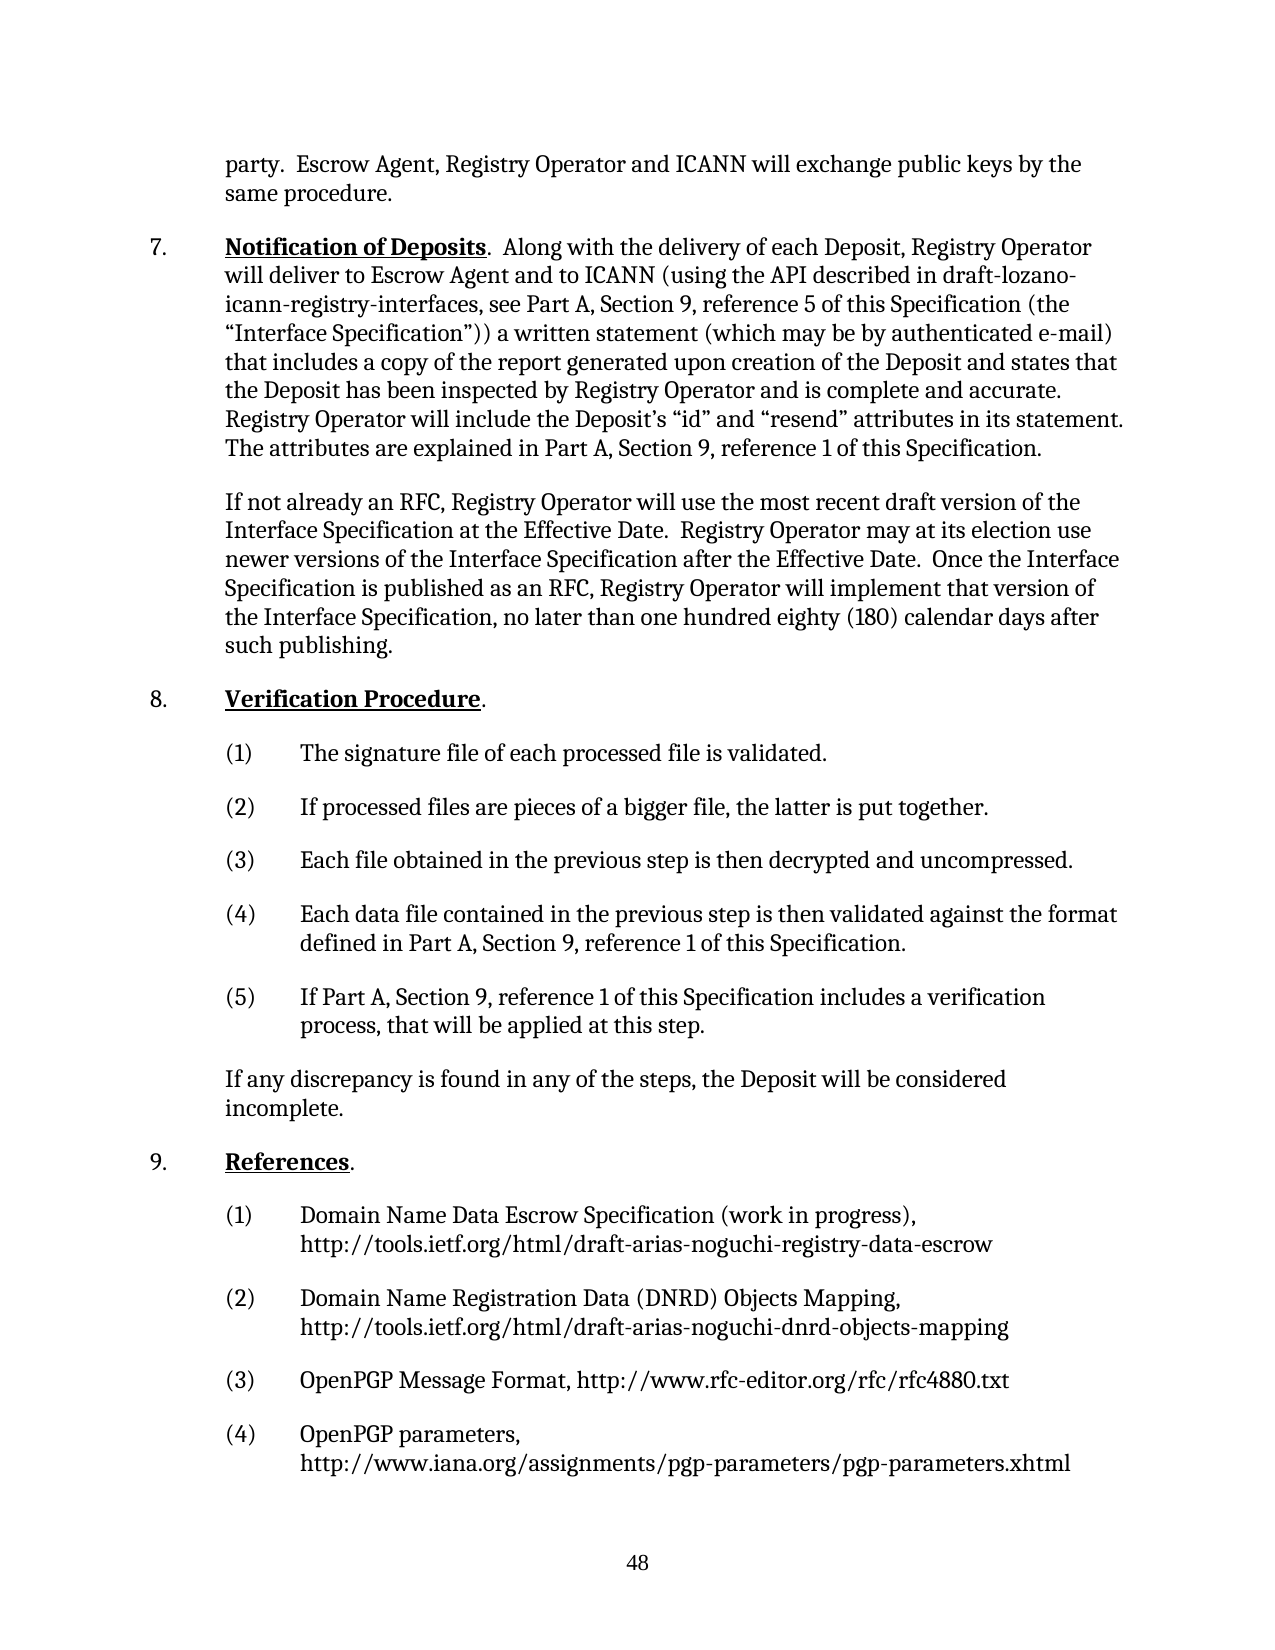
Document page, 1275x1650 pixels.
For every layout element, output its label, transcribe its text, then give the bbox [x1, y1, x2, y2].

text References. [150, 1147, 1125, 1176]
text Verification Procedure. [150, 685, 1125, 714]
text OpenPGP parameters, http://www.iana.org/assignments/pgp-parameters/pgp-parameters.xhtml [225, 1420, 1125, 1477]
text Domain Name Registration Data (DNRD) Objects Mapping, http://tools.ietf.org/html/draft-arias-noguchi-dnrd-objects-mapping [225, 1284, 1125, 1341]
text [150, 150, 1125, 207]
text If any discrepancy is found in any of the steps, the Deposit will be considered incomplete. [225, 1065, 1125, 1122]
text Each file obtained in the previous step is then decrypted and uncompressed. [225, 846, 1125, 875]
text Each data file contained in the previous step is then validated against the format defined in Part A, Section 9, reference 1 of this Specification. [225, 900, 1125, 957]
text OpenPGP Message Format, http://www.rfc-editor.org/rfc/rfc4880.txt [225, 1366, 1125, 1395]
text Notification of Deposits. Along with the delivery of each Deposit, Registry Operator will deliver to Escrow Agent and to ICANN (using the API described in draft-lozano-icann-registry-interfaces, see Part A, Section 9, reference 5 of this Specification (the “Interface Specification”)) a written statement (which may be by authenticated e-mail) that includes a copy of the report generated upon creation of the Deposit and states that the Deposit has been inspected by Registry Operator and is complete and accurate. Registry Operator will include the Deposit’s “id” and “resend” attributes in its statement. The attributes are explained in Part A, Section 9, reference 1 of this Specification. [150, 232, 1125, 462]
text If not already an RFC, Registry Operator will use the most recent draft version of the Interface Specification at the Effective Date. Registry Operator may at its election use newer versions of the Interface Specification after the Effective Date. Once the Interface Specification is published as an RFC, Registry Operator will implement that version of the Interface Specification, no later than one hundred eighty (180) calendar days after such publishing. [225, 487, 1125, 660]
text If Part A, Section 9, reference 1 of this Specification includes a verification process, that will be applied at this step. [225, 982, 1125, 1040]
text The signature file of each processed file is validated. [225, 739, 1125, 767]
text Domain Name Data Escrow Specification (work in progress), http://tools.ietf.org/html/draft-arias-noguchi-registry-data-escrow [225, 1201, 1125, 1259]
text If processed files are pieces of a bigger file, the latter is put together. [225, 792, 1125, 821]
